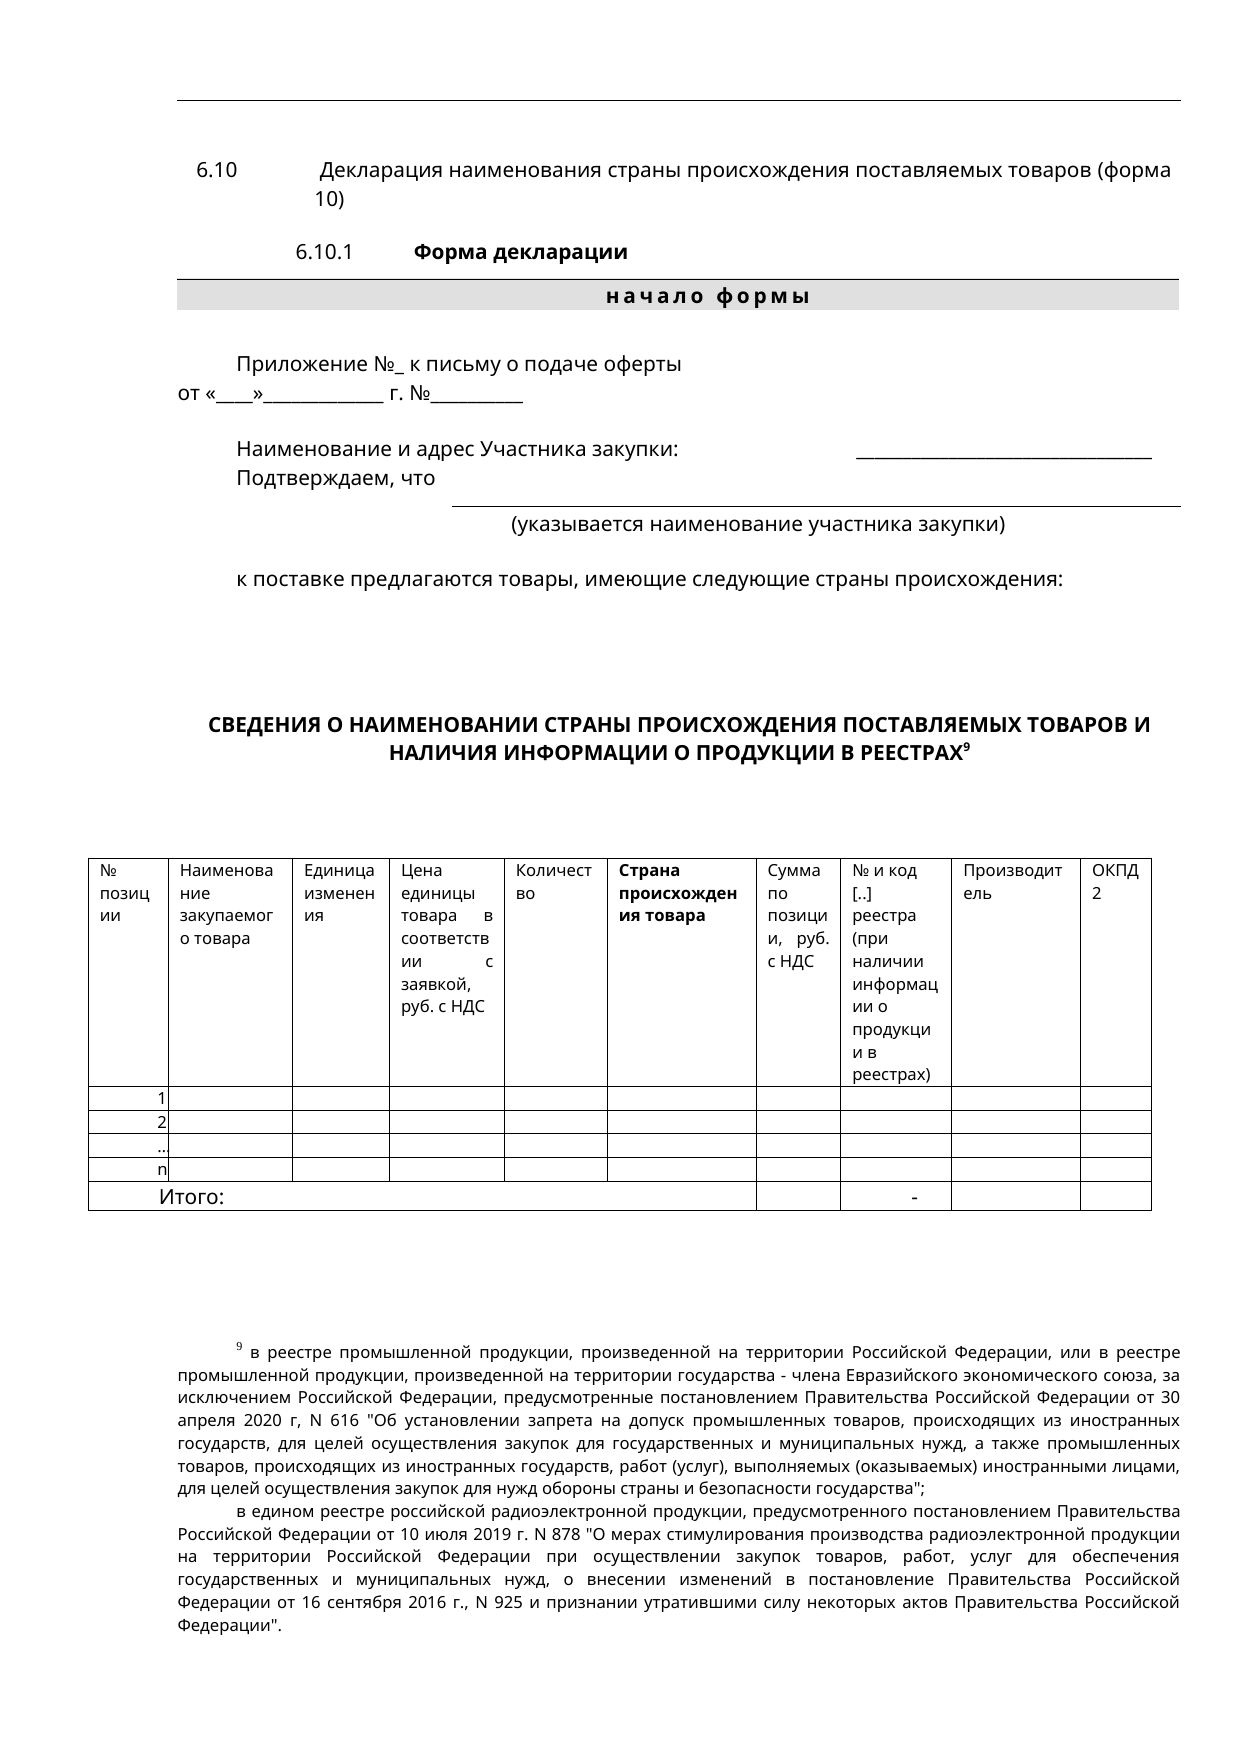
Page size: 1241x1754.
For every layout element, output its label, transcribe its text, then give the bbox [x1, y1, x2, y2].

table_cell [608, 1111, 756, 1133]
table_header Страна происхождения товара [608, 859, 756, 1086]
table_header ОКПД2 [1081, 859, 1151, 1086]
table_cell Итого: [89, 1182, 756, 1210]
table_cell [390, 1087, 504, 1109]
text начало формы [177, 280, 1179, 310]
table_cell [608, 1134, 756, 1157]
table_cell [1081, 1182, 1151, 1210]
table_header Количество [505, 859, 607, 1086]
table_cell [293, 1134, 389, 1157]
table_cell [952, 1134, 1080, 1157]
table_cell [1081, 1111, 1151, 1133]
table_cell [390, 1158, 504, 1181]
table_cell [1081, 1134, 1151, 1157]
table_header № и код [..] реестра (при наличии информации о продукции в реестрах) [841, 859, 951, 1086]
table_cell [952, 1182, 1080, 1210]
table_cell [169, 1111, 292, 1133]
table_cell [841, 1111, 951, 1133]
table_cell [293, 1158, 389, 1181]
table_cell [505, 1087, 607, 1109]
subtitle Декларация наименования страны происхождения поставляемых товаров (форма 10) [196, 156, 1181, 212]
table_cell 2 [89, 1111, 168, 1133]
table_cell [841, 1087, 951, 1109]
table_cell [293, 1087, 389, 1109]
text Подтверждаем, что [177, 463, 1181, 491]
table_cell [390, 1134, 504, 1157]
table_cell [1081, 1087, 1151, 1109]
table_cell [757, 1134, 840, 1157]
table_cell [169, 1134, 292, 1157]
table_cell [757, 1087, 840, 1109]
table_cell [608, 1087, 756, 1109]
table_cell n [89, 1158, 168, 1181]
table_cell [505, 1111, 607, 1133]
list Форма декларации [295, 237, 1181, 266]
table_cell [841, 1134, 951, 1157]
table_cell [169, 1158, 292, 1181]
table_cell [757, 1111, 840, 1133]
text (указывается наименование участника закупки) [452, 507, 1181, 537]
table_cell [608, 1158, 756, 1181]
table_cell [390, 1111, 504, 1133]
text Приложение №_ к письму о подаче оферты от «____»_____________ г. №__________ [177, 349, 1181, 406]
table_cell [952, 1087, 1080, 1109]
table_header Производитель [952, 859, 1080, 1086]
text Наименование и адрес Участника закупки: ________________________________ [177, 434, 1181, 463]
table_cell - [841, 1182, 951, 1210]
table_cell [505, 1134, 607, 1157]
text Сведения о наименовании страны происхождения поставляемых товаров и наличия информации о продукции в реестрах [177, 710, 1181, 767]
table_cell [952, 1158, 1080, 1181]
table_header Единица изменения [293, 859, 389, 1086]
text к поставке предлагаются товары, имеющие следующие страны происхождения: [177, 564, 1181, 592]
table_cell [293, 1111, 389, 1133]
table_header № позиции [89, 859, 168, 1086]
table_header Цена единицы товара в соответствии с заявкой, руб. с НДС [390, 859, 504, 1086]
table_cell [505, 1158, 607, 1181]
table_cell [757, 1182, 840, 1210]
table_header Сумма по позиции, руб. с НДС [757, 859, 840, 1086]
table_cell [757, 1158, 840, 1181]
table_header Наименование закупаемого товара [169, 859, 292, 1086]
table_cell [952, 1111, 1080, 1133]
table_cell [169, 1087, 292, 1109]
table_cell 1 [89, 1087, 168, 1109]
table_cell [841, 1158, 951, 1181]
table_cell [1081, 1158, 1151, 1181]
table_cell … [89, 1134, 168, 1157]
